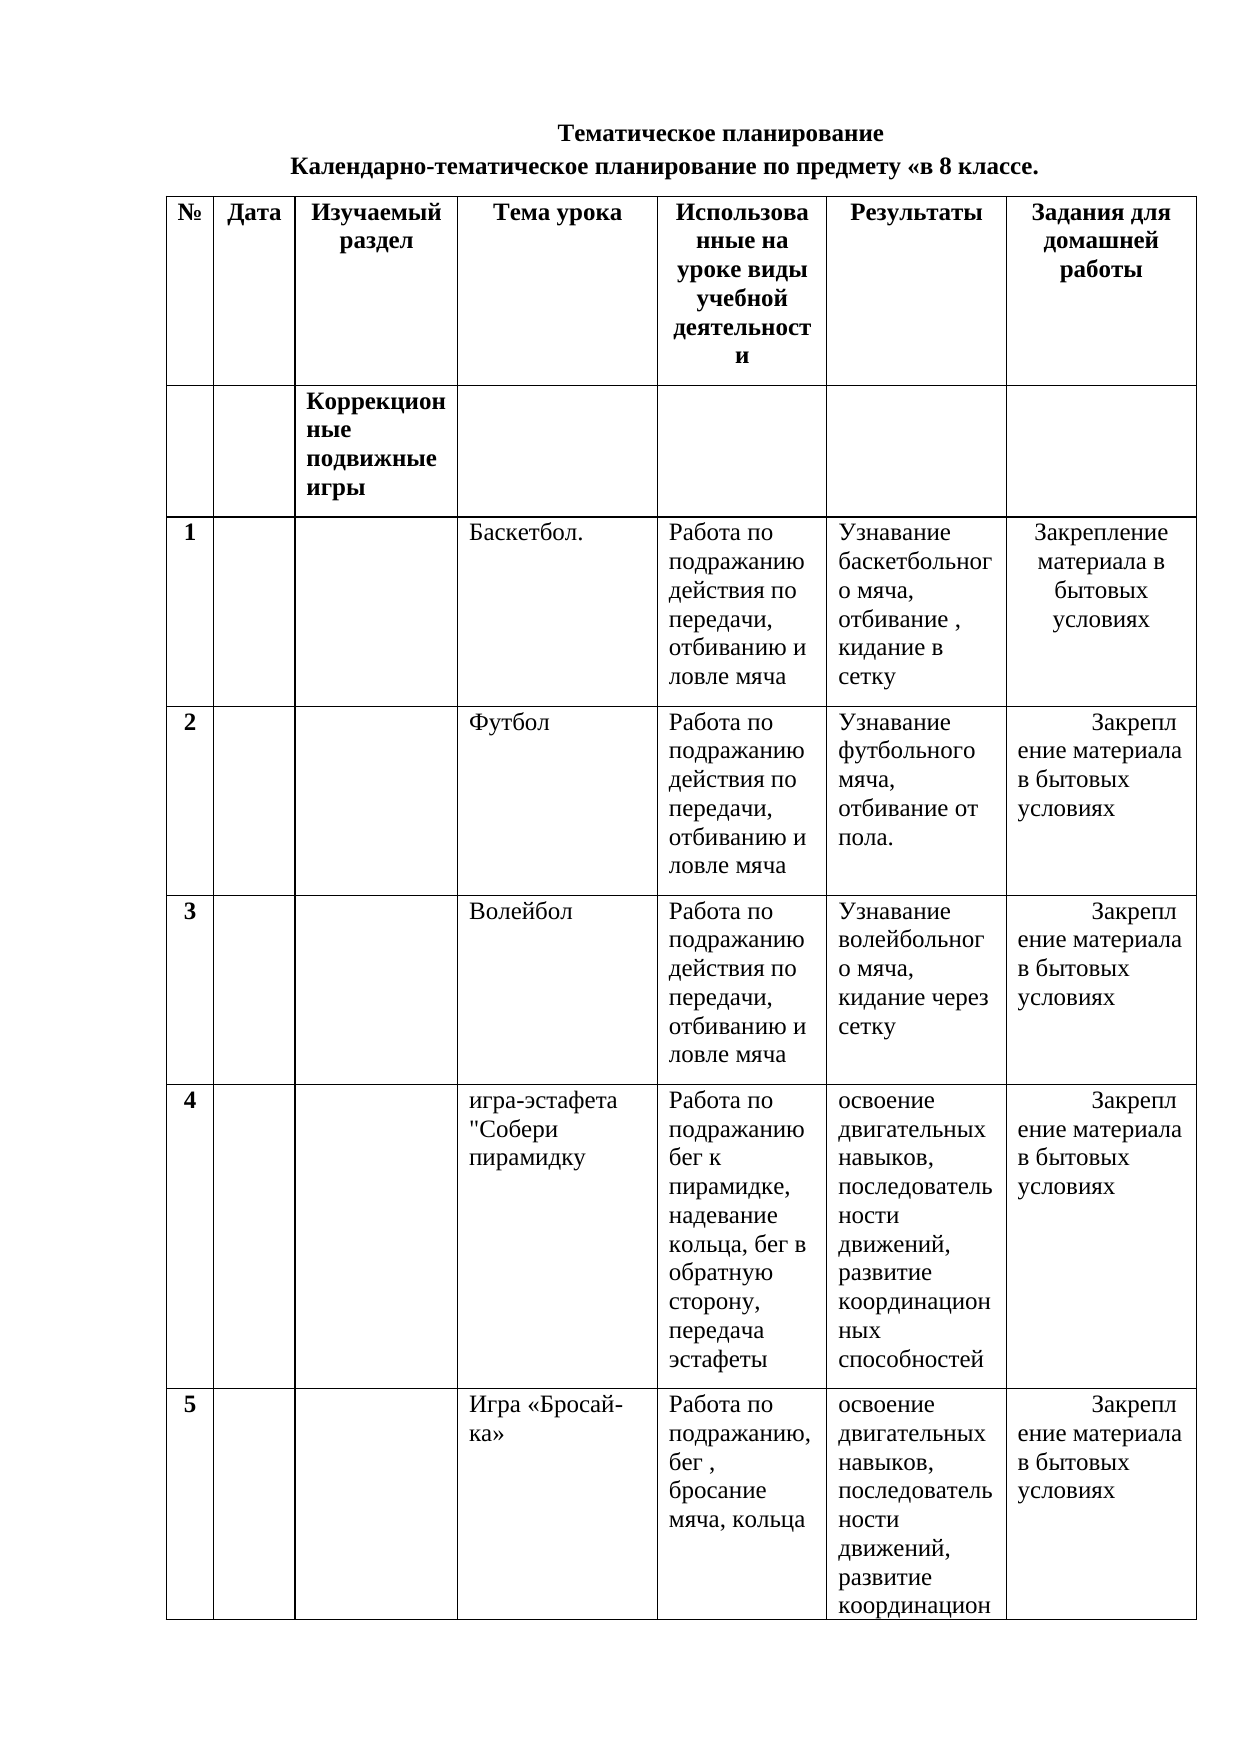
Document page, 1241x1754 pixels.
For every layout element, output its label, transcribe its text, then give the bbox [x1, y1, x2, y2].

table_cell Коррекционные подвижные игры [296, 386, 457, 516]
table_cell [827, 386, 1006, 516]
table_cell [658, 1389, 826, 1619]
table_cell Работа по подражанию действия по передачи, отбиванию и ловле мяча [658, 707, 826, 895]
table_cell [458, 386, 657, 516]
table_cell Футбол [458, 707, 657, 895]
table_cell [1007, 386, 1196, 516]
table_cell [214, 386, 294, 516]
table_cell [214, 518, 294, 706]
table_cell Узнавание баскетбольного мяча, отбивание , кидание в сетку [827, 518, 1006, 706]
table_cell [296, 1085, 457, 1388]
table_cell Узнавание волейбольного мяча, кидание через сетку [827, 896, 1006, 1084]
table_cell [296, 707, 457, 895]
table_cell [214, 707, 294, 895]
text Календарно-тематическое планирование по предмету «в 8 классе. [177, 151, 1152, 180]
table_cell 1 [167, 518, 213, 706]
table_cell Волейбол [458, 896, 657, 1084]
table_header Использованные на уроке виды учебной деятельности [658, 197, 826, 385]
table_header Дата [214, 197, 294, 385]
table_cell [1007, 1389, 1196, 1619]
table_cell 3 [167, 896, 213, 1084]
table_cell [296, 1389, 457, 1619]
table_cell [658, 386, 826, 516]
table_cell игра-эстафета "Собери пирамидку [458, 1085, 657, 1388]
table_cell освоение двигательных навыков, последовательности движений, развитие координационных способностей [827, 1085, 1006, 1388]
table_cell [296, 896, 457, 1084]
table_cell 5 [167, 1389, 213, 1619]
table_cell [296, 518, 457, 706]
table_cell Узнавание футбольного мяча, отбивание от пола. [827, 707, 1006, 895]
table_cell [167, 386, 213, 516]
table_cell [214, 1085, 294, 1388]
table_cell Закрепление материала в бытовых условиях [1007, 1085, 1196, 1388]
table_header Результаты [827, 197, 1006, 385]
table_cell Игра «Бросай-ка» [458, 1389, 657, 1619]
table_cell Закрепление материала в бытовых условиях [1007, 707, 1196, 895]
table_cell Баскетбол. [458, 518, 657, 706]
table_cell 2 [167, 707, 213, 895]
table_cell [214, 1389, 294, 1619]
text Тематическое планирование [290, 118, 1152, 147]
table_cell [214, 896, 294, 1084]
table_cell Работа по подражанию действия по передачи, отбиванию и ловле мяча [658, 518, 826, 706]
table_cell Закрепление материала в бытовых условиях [1007, 518, 1196, 706]
table_cell Работа по подражанию действия по передачи, отбиванию и ловле мяча [658, 896, 826, 1084]
table_header Изучаемый раздел [296, 197, 457, 385]
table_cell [827, 1389, 1006, 1619]
table_cell 4 [167, 1085, 213, 1388]
table_header Задания для домашней работы [1007, 197, 1196, 385]
table_cell Работа по подражанию бег к пирамидке, надевание кольца, бег в обратную сторону, передача эстафеты [658, 1085, 826, 1388]
table_header № [167, 197, 213, 385]
table_cell Закрепление материала в бытовых условиях [1007, 896, 1196, 1084]
table_header Тема урока [458, 197, 657, 385]
